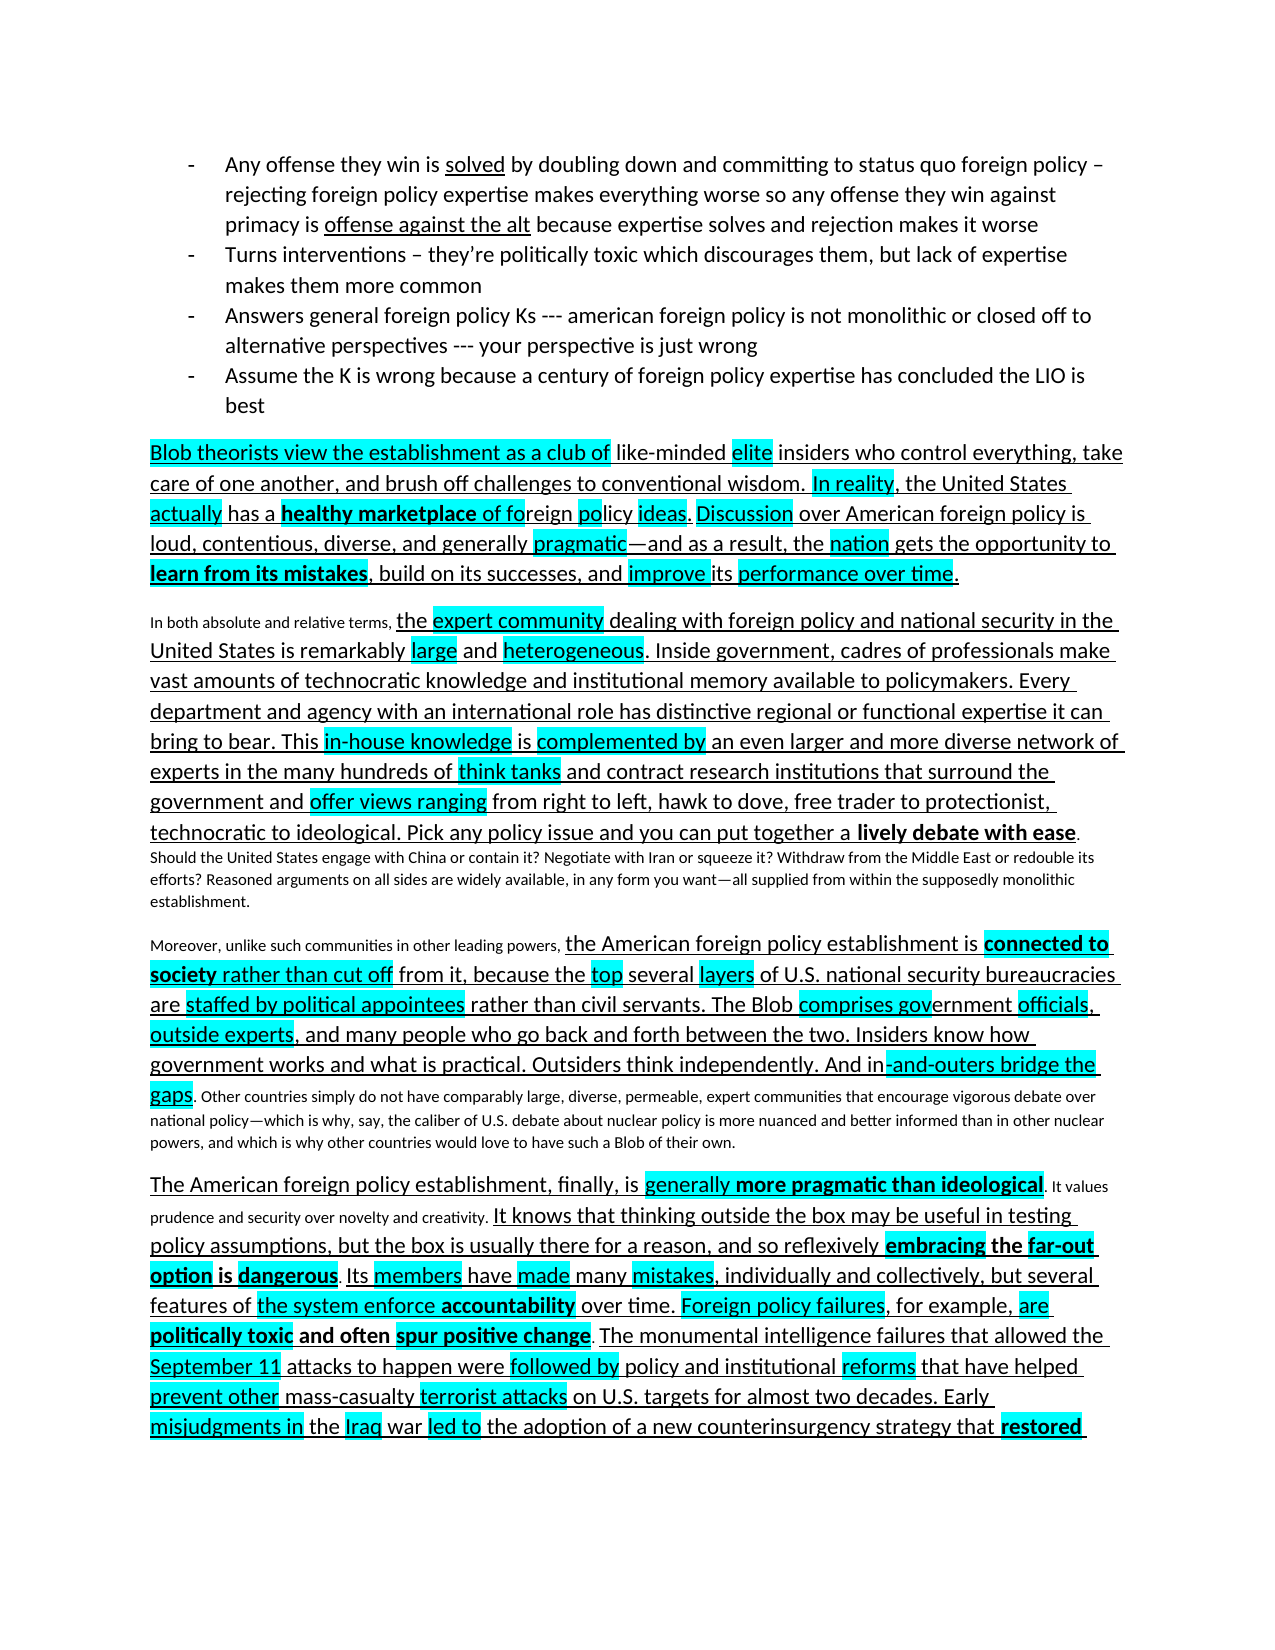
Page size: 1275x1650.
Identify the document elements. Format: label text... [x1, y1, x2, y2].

list Answers general foreign policy Ks --- american foreign policy is not monolithic or closed off to alternative perspectives --- your perspective is just wrong [187, 301, 1125, 359]
text Blob theorists view the establishment as a club of like-minded elite insiders who control everything, take care of one another, and brush off challenges to conventional wisdom. In reality, the United States actually has a healthy marketplace of foreign policy ideas. Discussion over American foreign policy is loud, contentious, diverse, and generally pragmatic—and as a result, the nation gets the opportunity to learn from its mistakes, build on its successes, and improve its performance over time. [150, 438, 1125, 587]
text In both absolute and relative terms, the expert community dealing with foreign policy and national security in the United States is remarkably large and heterogeneous. Inside government, cadres of professionals make vast amounts of technocratic knowledge and institutional memory available to policymakers. Every department and agency with an international role has distinctive regional or functional expertise it can bring to bear. This in-house knowledge is complemented by an even larger and more diverse network of experts in the many hundreds of think tanks and contract research institutions that surround the government and offer views ranging from right to left, hawk to dove, free trader to protectionist, technocratic to ideological. Pick any policy issue and you can put together a lively debate with ease. Should the United States engage with China or contain it? Negotiate with Iran or squeeze it? Withdraw from the Middle East or redouble its efforts? Reasoned arguments on all sides are widely available, in any form you want—all supplied from within the supposedly monolithic establishment. [150, 753, 1125, 911]
list Turns interventions – they’re politically toxic which discourages them, but lack of expertise makes them more common [187, 241, 1125, 299]
list Any offense they win is solved by doubling down and committing to status quo foreign policy – rejecting foreign policy expertise makes everything worse so any offense they win against primacy is offense against the alt because expertise solves and rejection makes it worse [187, 150, 1125, 238]
text In both absolute and relative terms, the expert community dealing with foreign policy and national security in the United States is remarkably large and heterogeneous. Inside government, cadres of professionals make vast amounts of technocratic knowledge and institutional memory available to policymakers. Every department and agency with an international role has distinctive regional or functional expertise it can bring to bear. This in-house knowledge is complemented by an even larger and more diverse network of experts in the many hundreds of think tanks and contract research institutions that surround the government and offer views ranging from right to left, hawk to dove, free trader to protectionist, technocratic to ideological. Pick any policy issue and you can put together a lively debate with ease. Should the United States engage with China or contain it? Negotiate with Iran or squeeze it? Withdraw from the Middle East or redouble its efforts? Reasoned arguments on all sides are widely available, in any form you want—all supplied from within the supposedly monolithic establishment. [150, 606, 1125, 751]
text Moreover, unlike such communities in other leading powers, the American foreign policy establishment is connected to society rather than cut off from it, because the top several layers of U.S. national security bureaucracies are staffed by political appointees rather than civil servants. The Blob comprises government officials, outside experts, and many people who go back and forth between the two. Insiders know how government works and what is practical. Outsiders think independently. And in-and-outers bridge the gaps. Other countries simply do not have comparably large, diverse, permeable, expert communities that encourage vigorous debate over national policy—which is why, say, the caliber of U.S. debate about nuclear policy is more nuanced and better informed than in other nuclear powers, and which is why other countries would love to have such a Blob of their own. [150, 929, 1125, 1152]
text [150, 1171, 1125, 1440]
list Assume the K is wrong because a century of foreign policy expertise has concluded the LIO is best [187, 361, 1125, 420]
